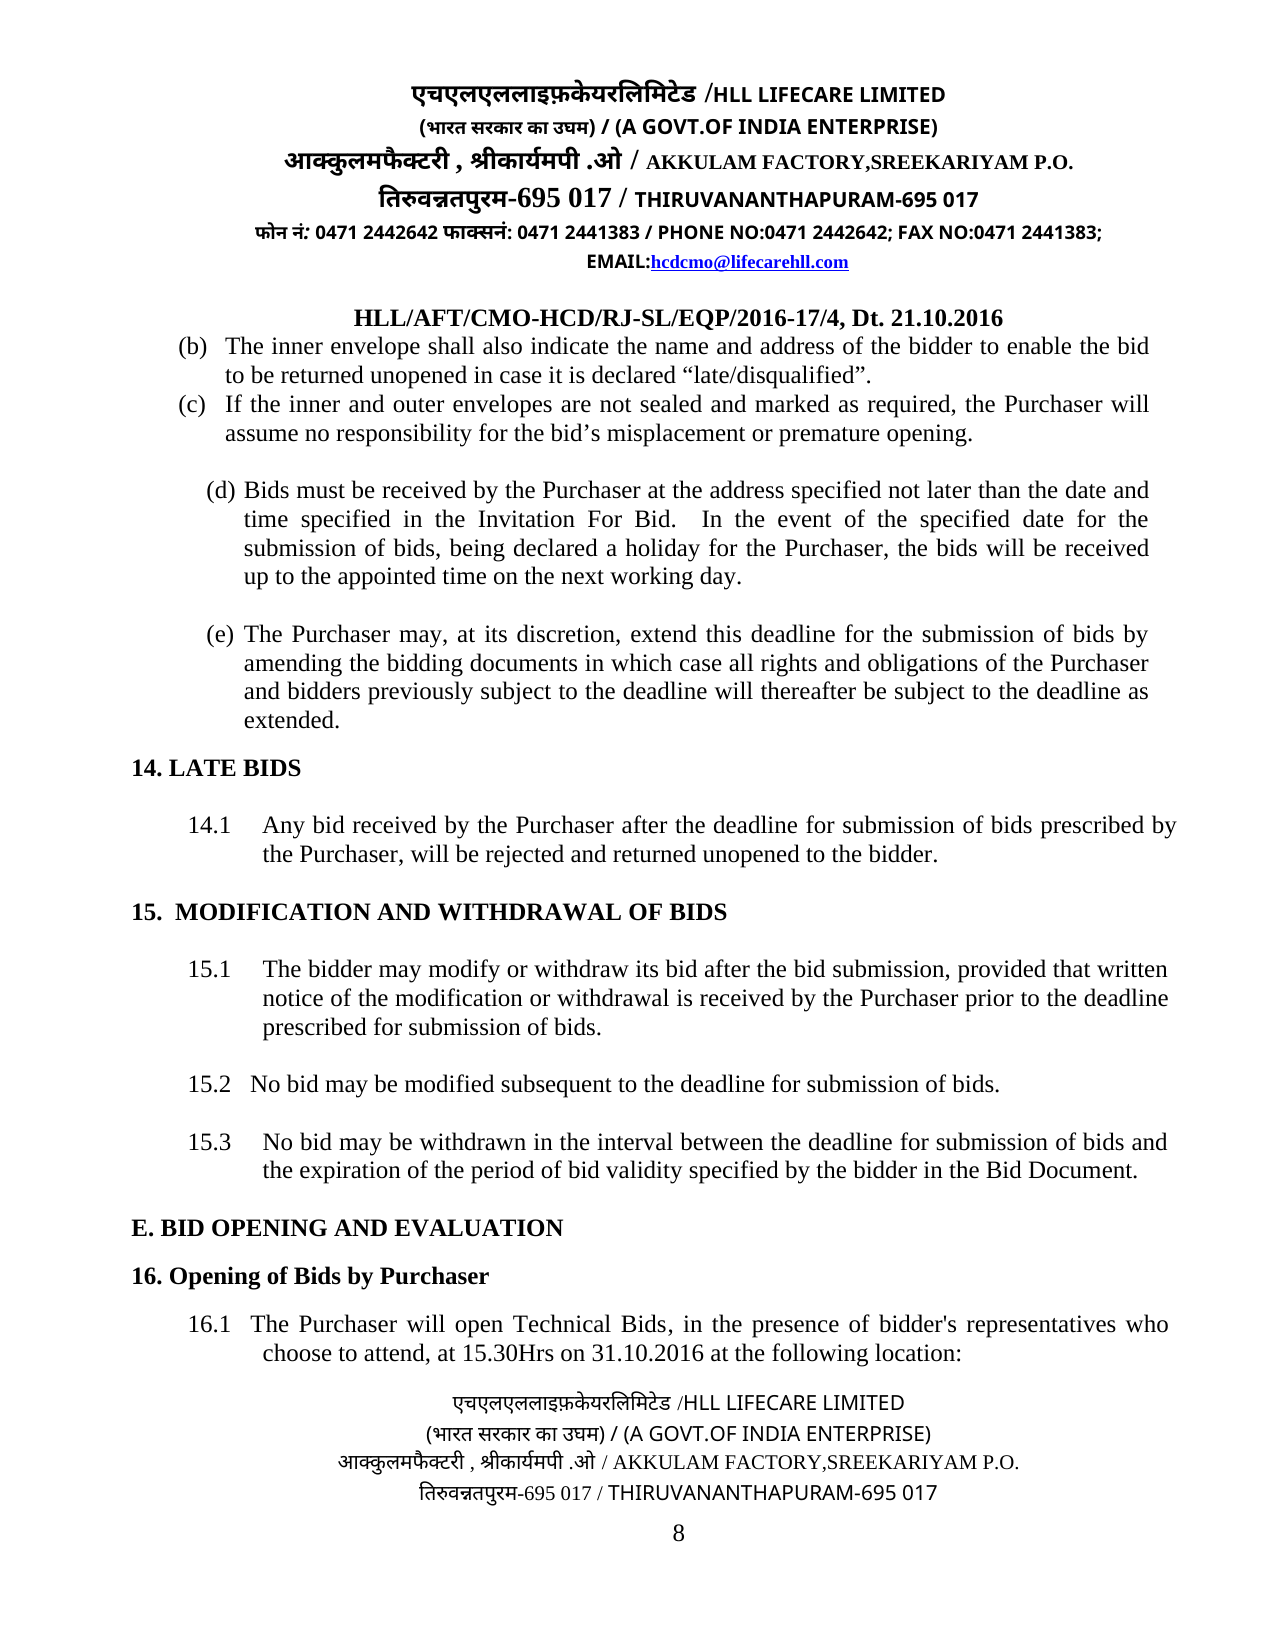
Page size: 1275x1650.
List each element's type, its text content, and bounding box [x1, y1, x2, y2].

text 16. Opening of Bids by Purchaser [131, 1261, 1226, 1290]
text तिरुवन्नतपुरम-695 017 / THIRUVANANTHAPURAM-695 017 [131, 1478, 1226, 1508]
text 16.1 The Purchaser will open Technical Bids, in the presence of bidder's representatives who choose to attend, at 15.30Hrs on 31.10.2016 at the following location: [187, 1309, 1169, 1366]
list The Purchaser may, at its discretion, extend this deadline for the submission of bids by amending the bidding documents in which case all rights and obligations of the Purchaser and bidders previously subject to the deadline will thereafter be subject to the deadline as extended. [206, 619, 1151, 734]
text (भारत सरकार का उघम) / (A GOVT.OF INDIA ENTERPRISE) [131, 1419, 1226, 1449]
text 15.2 No bid may be modified subsequent to the deadline for submission of bids. [187, 1069, 1169, 1098]
list Bids must be received by the Purchaser at the address specified not later than the date and time specified in the Invitation For Bid. In the event of the specified date for the submission of bids, being declared a holiday for the Purchaser, the bids will be received up to the appointed time on the next working day. [206, 475, 1151, 590]
text 15. MODIFICATION AND WITHDRAWAL OF BIDS [131, 897, 1226, 926]
text आक्कुलमफैक्टरी , श्रीकार्यमपी .ओ / AKKULAM FACTORY,SREEKARIYAM P.O. [131, 1449, 1226, 1478]
list The inner envelope shall also indicate the name and address of the bidder to enable the bid to be returned unopened in case it is declared “late/disqualified”. [178, 331, 1151, 389]
text एचएलएललाइफ़केयरलिमिटेड /HLL LIFECARE LIMITED [131, 1388, 1226, 1419]
text 15.1 The bidder may modify or withdraw its bid after the bid submission, provided that written notice of the modification or withdrawal is received by the Purchaser prior to the deadline prescribed for submission of bids. [187, 954, 1169, 1041]
text 14. LATE BIDS [131, 753, 1226, 782]
list If the inner and outer envelopes are not sealed and marked as required, the Purchaser will assume no responsibility for the bid’s misplacement or premature opening. [178, 389, 1151, 446]
text 14.1 Any bid received by the Purchaser after the deadline for submission of bids prescribed by the Purchaser, will be rejected and returned unopened to the bidder. [187, 811, 1179, 868]
text E. BID OPENING AND EVALUATION [131, 1213, 1226, 1242]
text 15.3 No bid may be withdrawn in the interval between the deadline for submission of bids and the expiration of the period of bid validity specified by the bidder in the Bid Document. [187, 1127, 1169, 1184]
